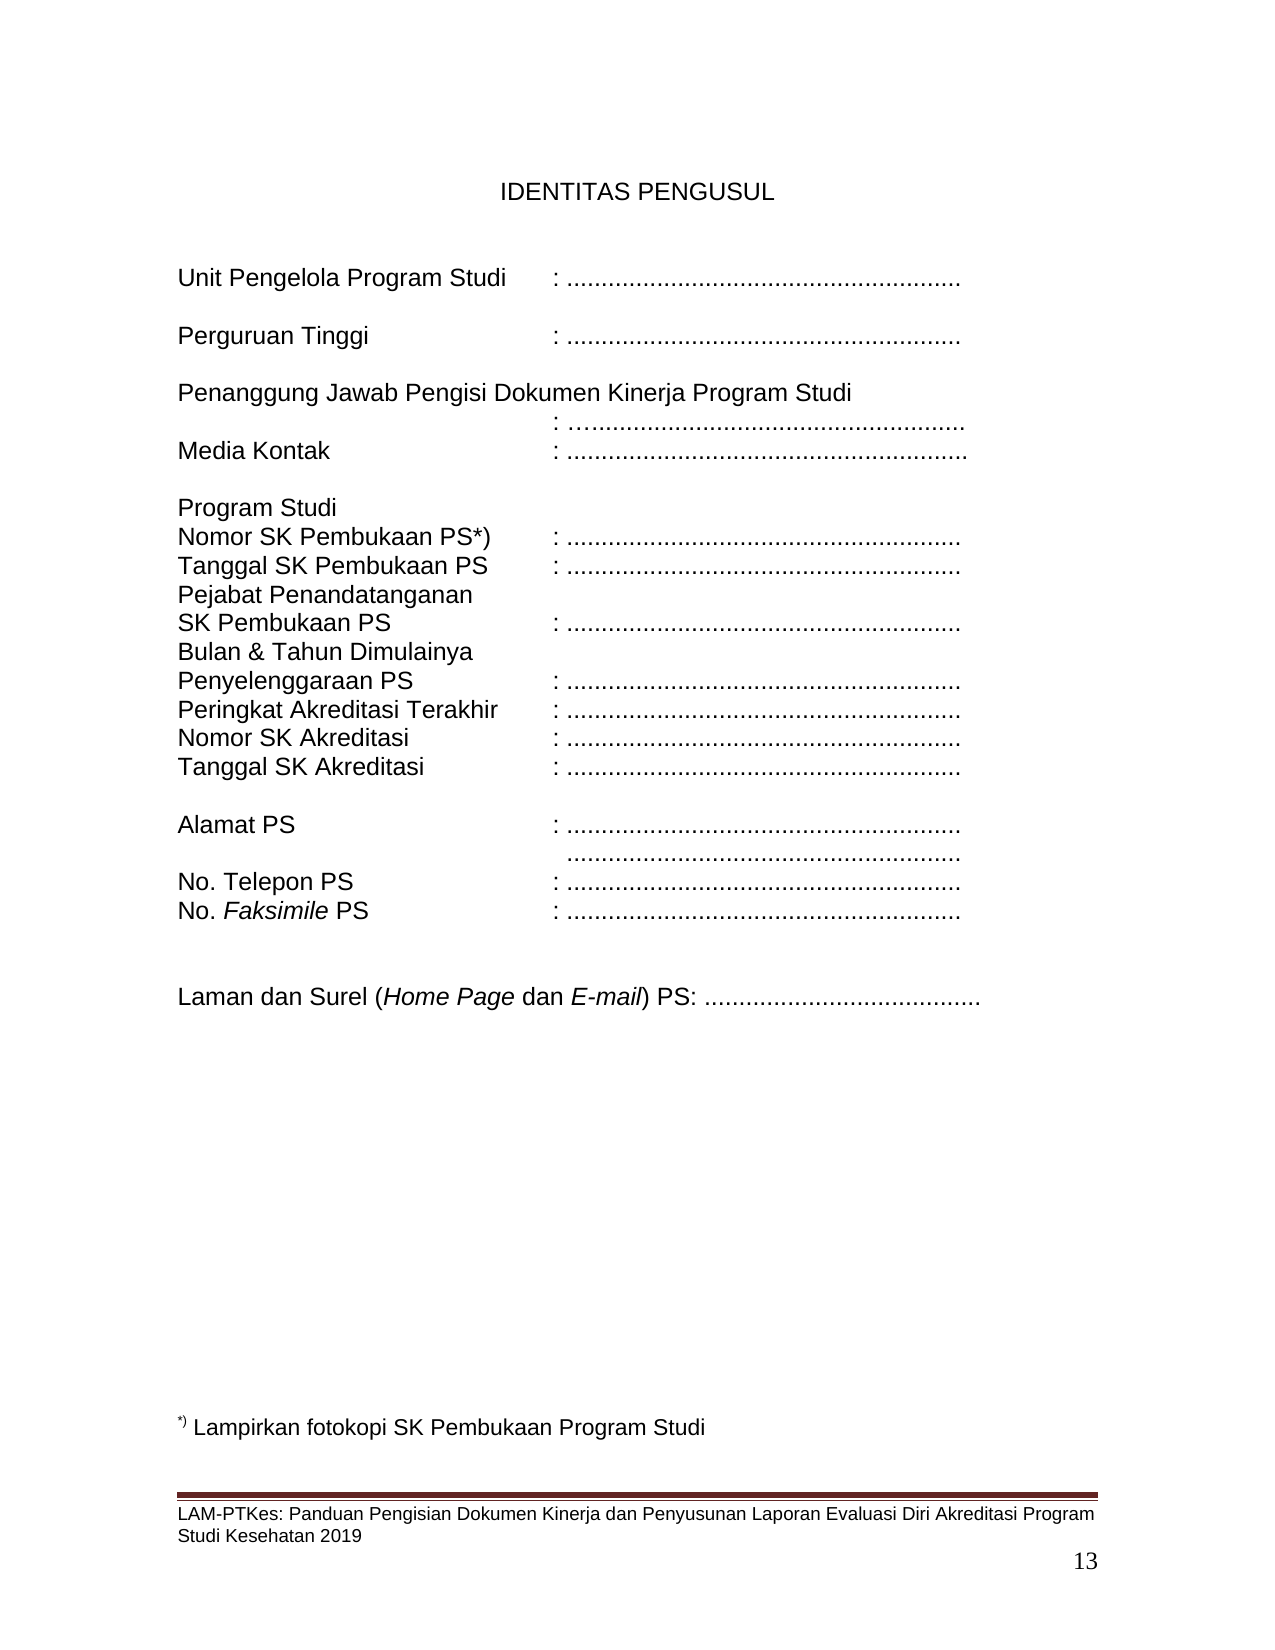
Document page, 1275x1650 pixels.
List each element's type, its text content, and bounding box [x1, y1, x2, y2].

text No. Faksimile PS : ......................................................... [177, 896, 1098, 925]
text : …...................................................... [177, 407, 1098, 436]
text Penanggung Jawab Pengisi Dokumen Kinerja Program Studi [177, 378, 1098, 407]
text Program Studi [177, 493, 1098, 522]
text IDENTITAS PENGUSUL [177, 177, 1098, 206]
text Nomor SK Akreditasi : ......................................................... [177, 723, 1098, 752]
text Laman dan Surel (Home Page dan E-mail) PS: ........................................ [177, 982, 1098, 1011]
text Penyelenggaraan PS : ......................................................... [177, 666, 1098, 695]
text ......................................................... [177, 838, 1098, 867]
text *) Lampirkan fotokopi SK Pembukaan Program Studi [177, 1413, 1098, 1440]
text Tanggal SK Akreditasi : ......................................................... [177, 752, 1098, 781]
text Tanggal SK Pembukaan PS : ......................................................... [177, 551, 1098, 580]
text Pejabat Penandatanganan [177, 580, 1098, 608]
text Alamat PS : ......................................................... [177, 810, 1098, 838]
text No. Telepon PS : ......................................................... [177, 867, 1098, 896]
text SK Pembukaan PS : ......................................................... [177, 608, 1098, 637]
text Peringkat Akreditasi Terakhir : ......................................................... [177, 695, 1098, 723]
text Bulan & Tahun Dimulainya [177, 637, 1098, 666]
text Perguruan Tinggi : ......................................................... [177, 321, 1098, 350]
text Media Kontak : .......................................................... [177, 436, 1098, 465]
text Unit Pengelola Program Studi : ......................................................... [177, 263, 1098, 292]
text Nomor SK Pembukaan PS*) : ......................................................... [177, 522, 1098, 551]
